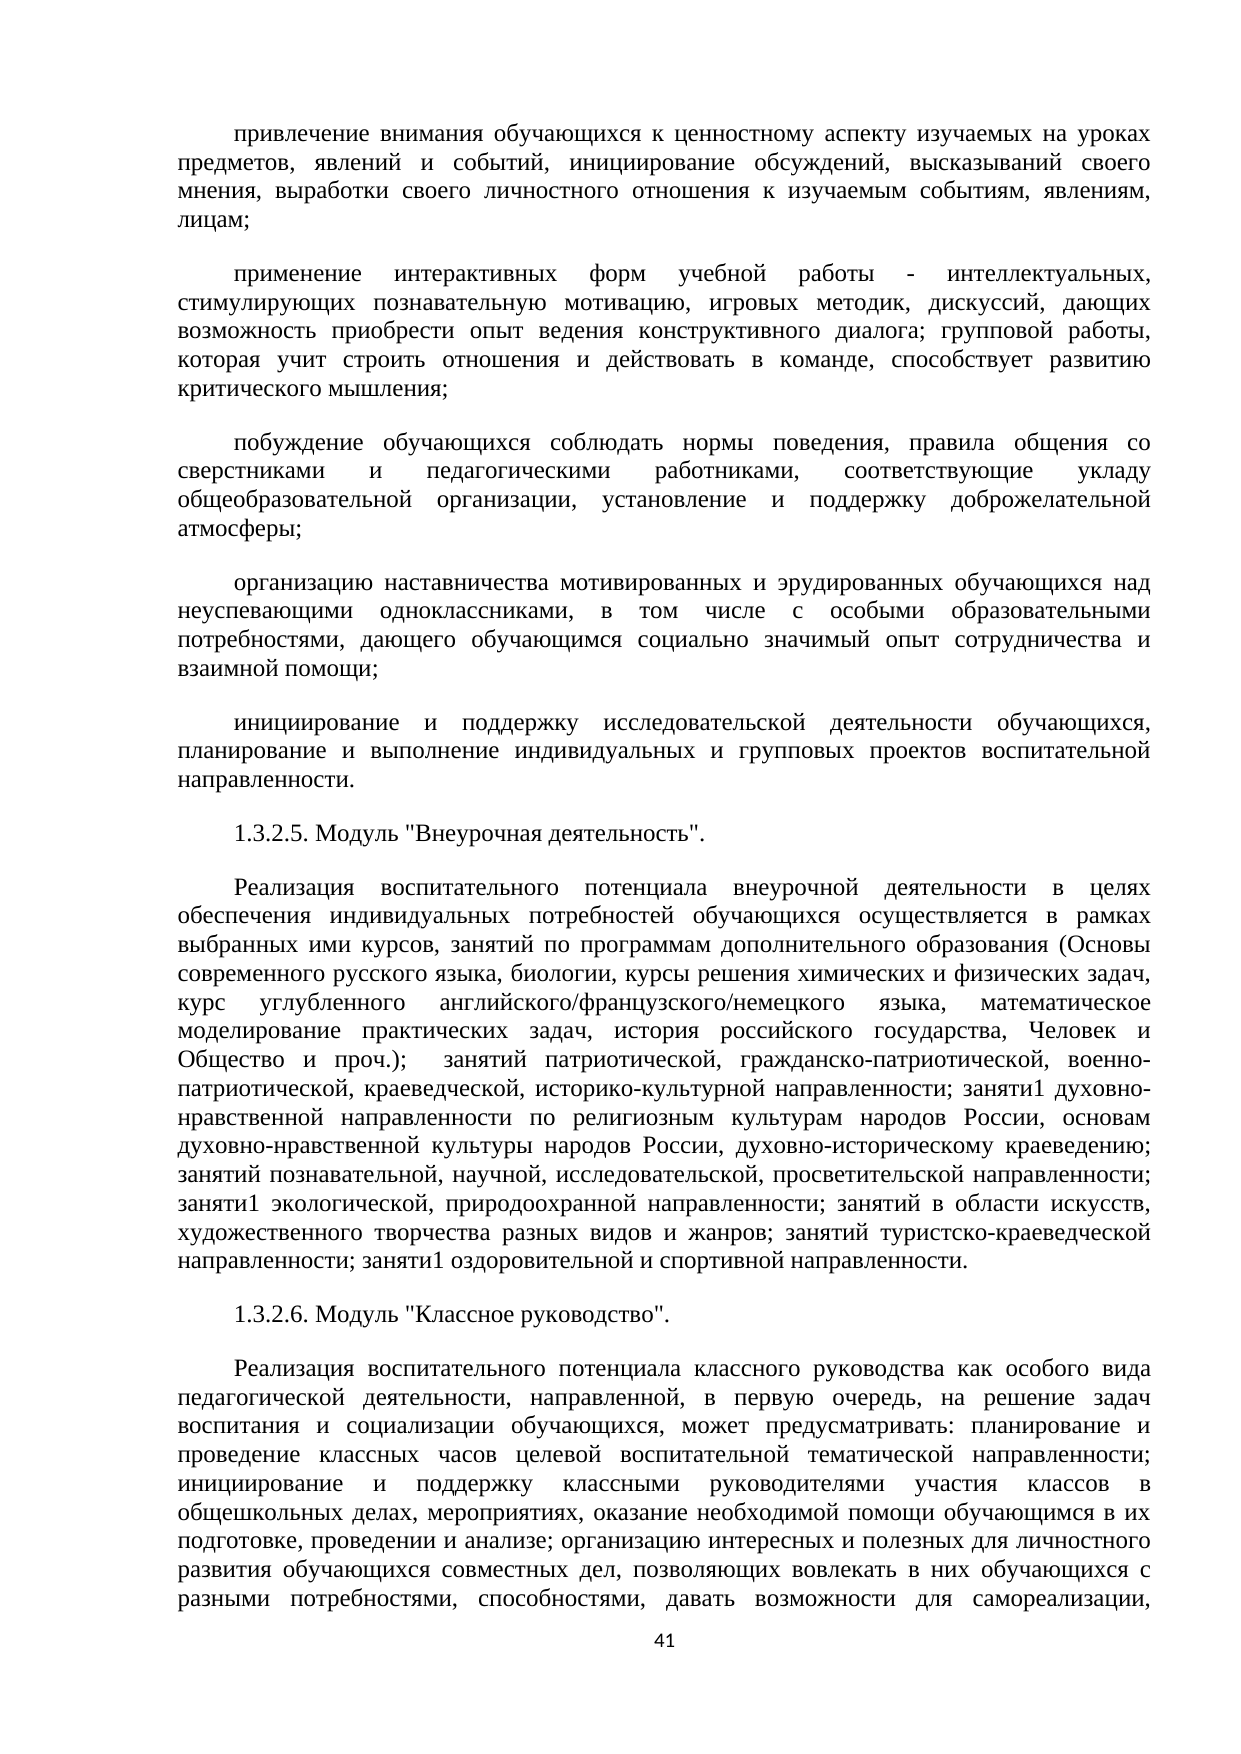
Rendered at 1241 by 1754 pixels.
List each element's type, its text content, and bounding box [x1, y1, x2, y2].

text инициирование и поддержку исследовательской деятельности обучающихся, планирование и выполнение индивидуальных и групповых проектов воспитательной направленности. [177, 707, 1152, 793]
text Реализация воспитательного потенциала внеурочной деятельности в целях обеспечения индивидуальных потребностей обучающихся осуществляется в рамках выбранных ими курсов, занятий по программам дополнительного образования (Основы современного русского языка, биологии, курсы решения химических и физических задач, курс углубленного английского/французского/немецкого языка, математическое моделирование практических задач, история российского государства, Человек и Общество и проч.); занятий патриотической, гражданско-патриотической, военно-патриотической, краеведческой, историко-культурной направленности; заняти1 духовно-нравственной направленности по религиозным культурам народов России, основам духовно-нравственной культуры народов России, духовно-историческому краеведению; занятий познавательной, научной, исследовательской, просветительской направленности; заняти1 экологической, природоохранной направленности; занятий в области искусств, художественного творчества разных видов и жанров; занятий туристско-краеведческой направленности; заняти1 оздоровительной и спортивной направленности. [177, 872, 1152, 1274]
text применение интерактивных форм учебной работы - интеллектуальных, стимулирующих познавательную мотивацию, игровых методик, дискуссий, дающих возможность приобрести опыт ведения конструктивного диалога; групповой работы, которая учит строить отношения и действовать в команде, способствует развитию критического мышления; [177, 258, 1152, 402]
text 1.3.2.6. Модуль "Классное руководство". [177, 1299, 1152, 1328]
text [177, 1353, 1152, 1612]
text привлечение внимания обучающихся к ценностному аспекту изучаемых на уроках предметов, явлений и событий, инициирование обсуждений, высказываний своего мнения, выработки своего личностного отношения к изучаемым событиям, явлениям, лицам; [177, 118, 1152, 233]
text побуждение обучающихся соблюдать нормы поведения, правила общения со сверстниками и педагогическими работниками, соответствующие укладу общеобразовательной организации, установление и поддержку доброжелательной атмосферы; [177, 427, 1152, 542]
text организацию наставничества мотивированных и эрудированных обучающихся над неуспевающими одноклассниками, в том числе с особыми образовательными потребностями, дающего обучающимся социально значимый опыт сотрудничества и взаимной помощи; [177, 567, 1152, 682]
text 1.3.2.5. Модуль "Внеурочная деятельность". [177, 818, 1152, 847]
